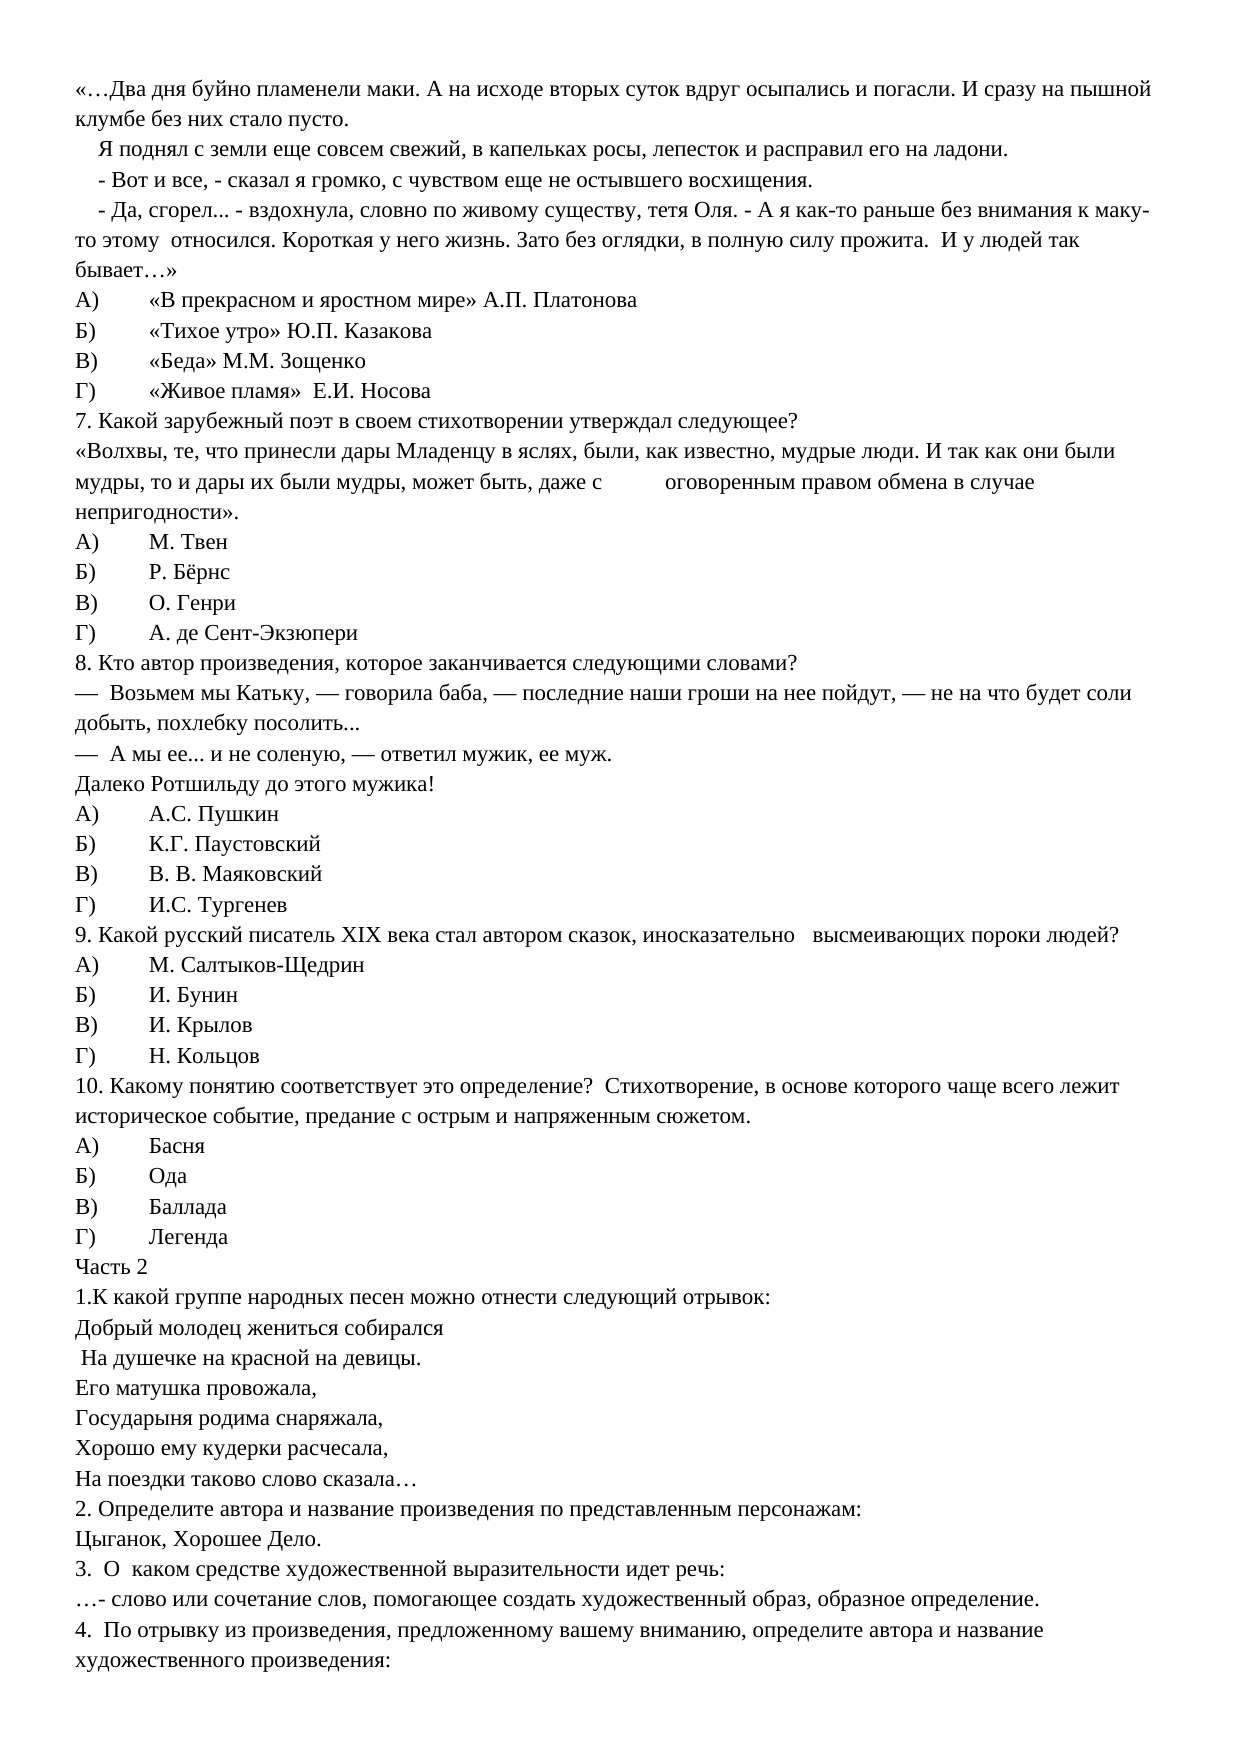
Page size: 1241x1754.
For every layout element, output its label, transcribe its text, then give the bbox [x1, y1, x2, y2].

text «Волхвы, те, что принесли дары Младенцу в яслях, были, как известно, мудрые люди. И так как они были мудры, то и дары их были мудры, может быть, даже с оговоренным правом обмена в случае непригодности». [75, 437, 1165, 524]
text А) Басня [75, 1132, 1165, 1159]
text Г) И.С. Тургенев [75, 891, 1165, 917]
text 1.К какой группе народных песен можно отнести следующий отрывок: [75, 1283, 1165, 1310]
text В) И. Крылов [75, 1011, 1165, 1038]
text …- слово или сочетание слов, помогающее создать художественный образ, образное определение. [75, 1585, 1165, 1612]
text 10. Какому понятию соответствует это определение? Стихотворение, в основе которого чаще всего лежит историческое событие, предание с острым и напряженным сюжетом. [75, 1072, 1165, 1128]
text — Возьмем мы Катьку, — говорила баба, — последние наши гроши на нее пойдут, — не на что будет соли добыть, похлебку посолить... [75, 679, 1165, 736]
text На душечке на красной на девицы. [75, 1344, 1165, 1370]
text Г) Н. Кольцов [75, 1042, 1165, 1068]
text Г) А. де Сент-Экзюпери [75, 619, 1165, 645]
text Государыня родима снаряжала, [75, 1404, 1165, 1431]
text 8. Кто автор произведения, которое заканчивается следующими словами? [75, 649, 1165, 675]
text А) М. Салтыков-Щедрин [75, 951, 1165, 977]
text Хорошо ему кудерки расчесала, [75, 1434, 1165, 1461]
text В) Баллада [75, 1193, 1165, 1219]
text Г) Легенда [75, 1223, 1165, 1249]
text Б) К.Г. Паустовский [75, 830, 1165, 857]
text Б) «Тихое утро» Ю.П. Казакова [75, 317, 1165, 343]
text — А мы ее... и не соленую, — ответил мужик, ее муж. [75, 739, 1165, 766]
text Б) И. Бунин [75, 981, 1165, 1008]
text На поездки таково слово сказала… [75, 1464, 1165, 1491]
text - Вот и все, - сказал я громко, с чувством еще не остывшего восхищения. [75, 166, 1165, 192]
text Б) Ода [75, 1162, 1165, 1189]
text Б) Р. Бёрнс [75, 558, 1165, 585]
text 7. Какой зарубежный поэт в своем стихотворении утверждал следующее? [75, 407, 1165, 434]
text 2. Определите автора и название произведения по представленным персонажам: [75, 1495, 1165, 1521]
text 4. По отрывку из произведения, предложенному вашему вниманию, определите автора и название художественного произведения: [75, 1616, 1165, 1672]
text В) О. Генри [75, 588, 1165, 615]
text Я поднял с земли еще совсем свежий, в капельках росы, лепесток и расправил его на ладони. [75, 135, 1165, 162]
text 3. О каком средстве художественной выразительности идет речь: [75, 1555, 1165, 1582]
text Цыганок, Хорошее Дело. [75, 1525, 1165, 1551]
text Г) «Живое пламя» Е.И. Носова [75, 377, 1165, 403]
text А) А.С. Пушкин [75, 800, 1165, 826]
text Его матушка провожала, [75, 1374, 1165, 1400]
text 9. Какой русский писатель XIX века стал автором сказок, иносказательно высмеивающих пороки людей? [75, 921, 1165, 947]
text Далеко Ротшильду до этого мужика! [75, 770, 1165, 796]
text В) В. В. Маяковский [75, 860, 1165, 887]
text В) «Беда» М.М. Зощенко [75, 347, 1165, 373]
text А) М. Твен [75, 528, 1165, 554]
text Часть 2 [75, 1253, 1165, 1279]
text «…Два дня буйно пламенели маки. А на исходе вторых суток вдруг осыпались и погасли. И сразу на пышной клумбе без них стало пусто. [75, 75, 1165, 132]
text А) «В прекрасном и яростном мире» А.П. Платонова [75, 286, 1165, 313]
text Добрый молодец жениться собирался [75, 1313, 1165, 1340]
text - Да, сгорел... - вздохнула, словно по живому существу, тетя Оля. - А я как-то раньше без внимания к маку-то этому относился. Короткая у него жизнь. Зато без оглядки, в полную силу прожита. И у людей так бывает…» [75, 196, 1165, 283]
